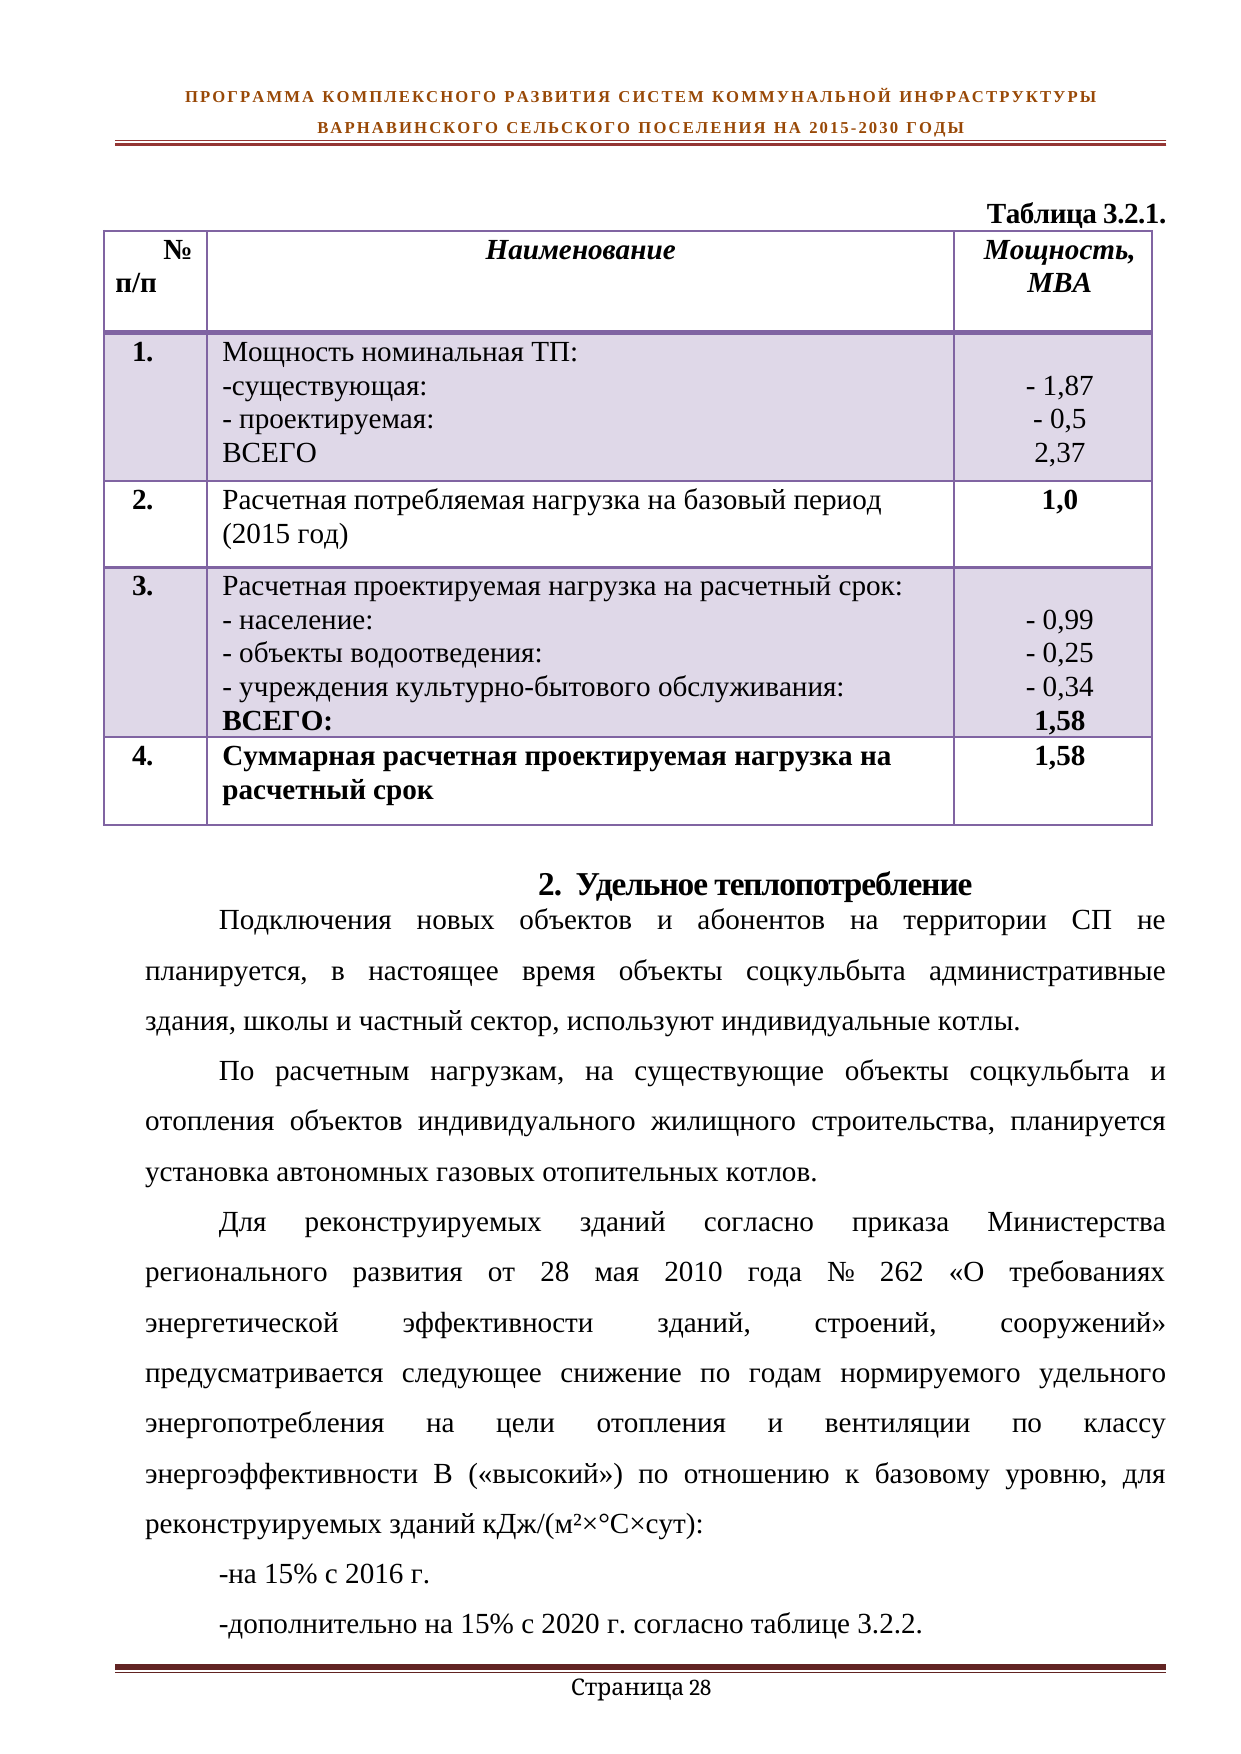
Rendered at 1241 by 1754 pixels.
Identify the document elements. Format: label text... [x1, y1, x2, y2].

table_cell - 1,87 - 0,5 2,37 [955, 335, 1151, 480]
table_cell - 0,99 - 0,25 - 0,34 1,58 [955, 569, 1151, 736]
table_cell 1,0 [955, 482, 1151, 566]
list Таблица 3.2.1. [190, 196, 1166, 230]
table_header № п/п [105, 232, 206, 330]
text Подключения новых объектов и абонентов на территории СП не планируется, в настоящее время объекты соцкульбыта административные здания, школы и частный сектор, используют индивидуальные котлы. [145, 902, 1166, 1036]
table_cell [105, 482, 206, 566]
table_cell [105, 738, 206, 823]
text -на 15% с 2016 г. [145, 1556, 1166, 1590]
subtitle Удельное теплопотребление [345, 864, 1166, 902]
table_cell [105, 335, 206, 480]
text По расчетным нагрузкам, на существующие объекты соцкульбыта и отопления объектов индивидуального жилищного строительства, планируется установка автономных газовых отопительных котлов. [145, 1053, 1166, 1187]
table_cell Расчетная потребляемая нагрузка на базовый период (2015 год) [208, 482, 953, 566]
table_cell Расчетная проектируемая нагрузка на расчетный срок: - население: - объекты водоотведения: - учреждения культурно-бытового обслуживания: ВСЕГО: [208, 569, 953, 736]
table_cell [105, 569, 206, 736]
text -дополнительно на 15% с 2020 г. согласно таблице 3.2.2. [145, 1607, 1166, 1640]
text Для реконструируемых зданий согласно приказа Министерства регионального развития от 28 мая 2010 года № 262 «О требованиях энергетической эффективности зданий, строений, сооружений» предусматривается следующее снижение по годам нормируемого удельного энергопотребления на цели отопления и вентиляции по классу энергоэффективности В («высокий») по отношению к базовому уровню, для реконструируемых зданий кДж/(м²×°С×сут): [145, 1204, 1166, 1539]
table_header Наименование [208, 232, 953, 330]
table_cell 1,58 [955, 738, 1151, 823]
table_header Мощность, МВА [955, 232, 1151, 330]
table_cell Мощность номинальная ТП: -существующая: - проектируемая: ВСЕГО [208, 335, 953, 480]
table_cell Суммарная расчетная проектируемая нагрузка на расчетный срок [208, 738, 953, 823]
